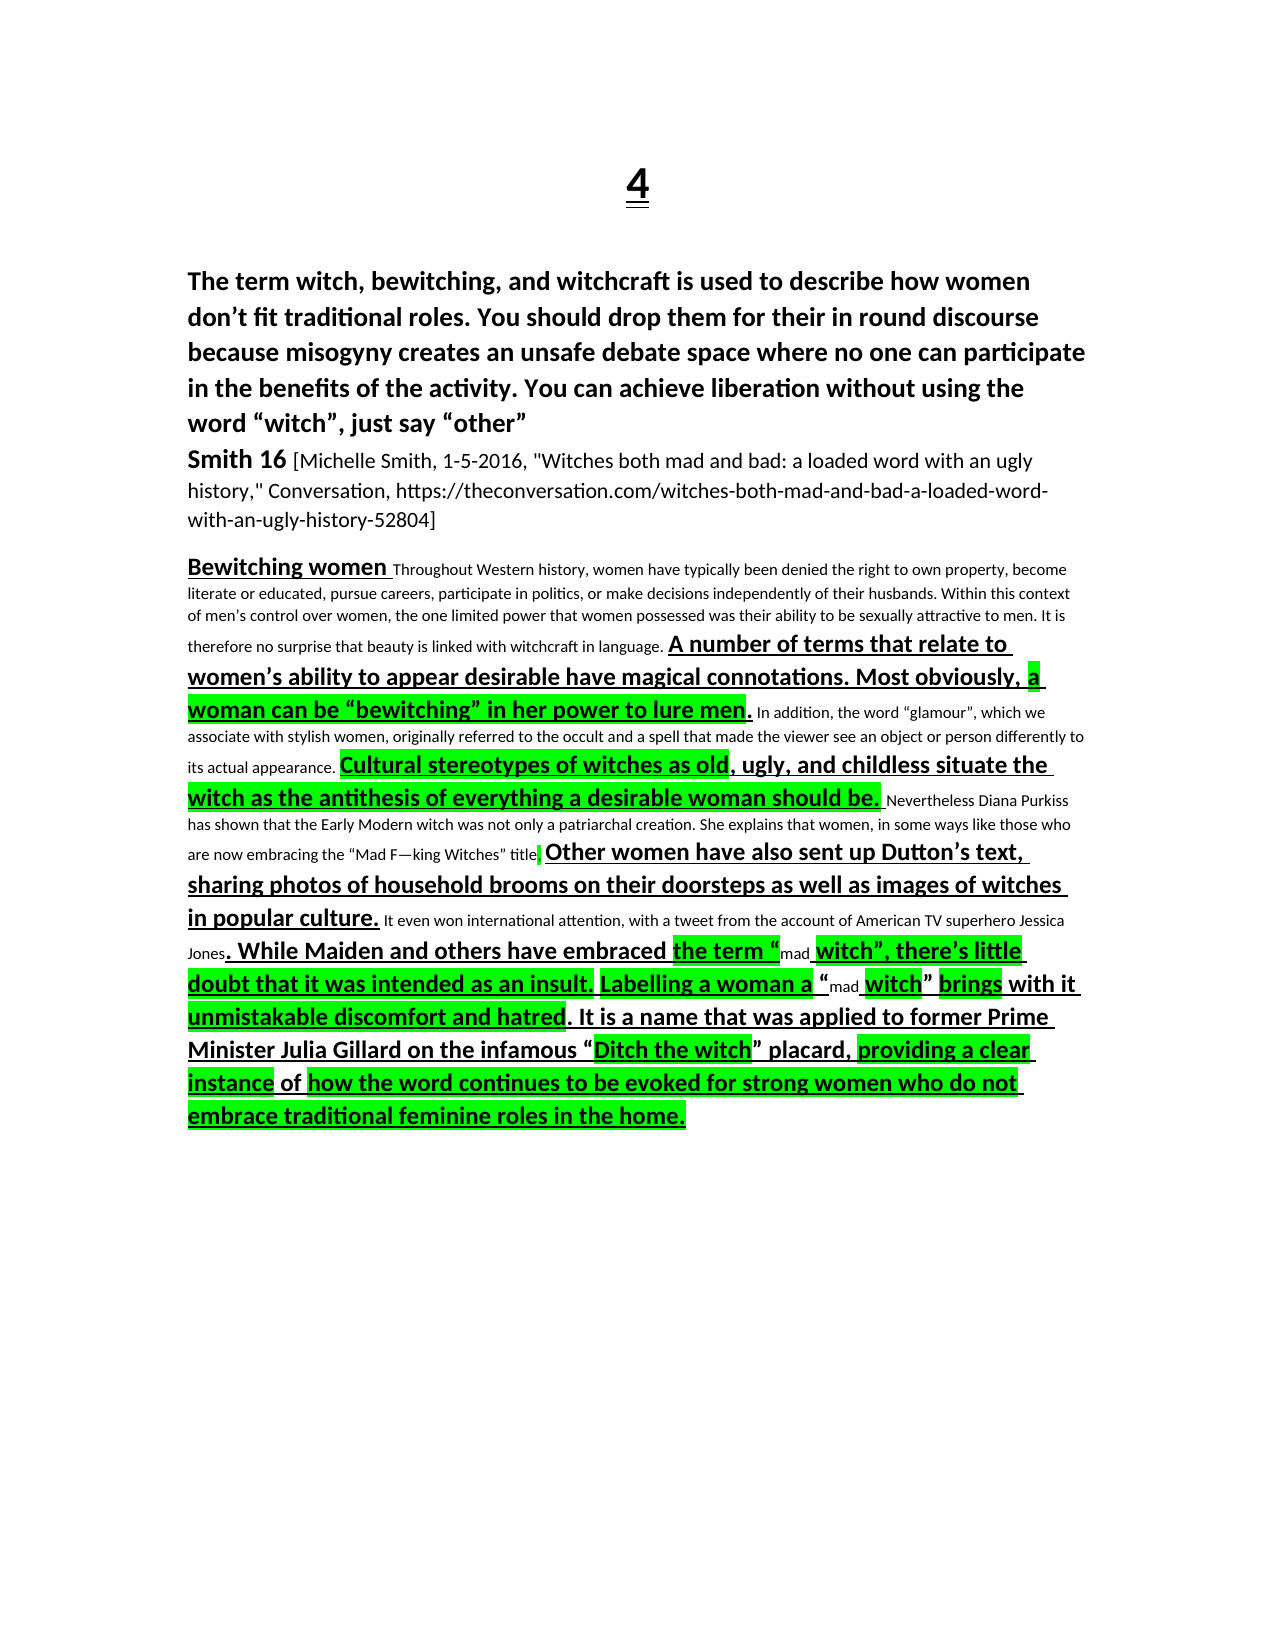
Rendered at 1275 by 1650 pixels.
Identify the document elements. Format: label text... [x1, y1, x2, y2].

text Smith 16 [Michelle Smith, 1-5-2016, "Witches both mad and bad: a loaded word with an ugly history," Conversation, https://theconversation.com/witches-both-mad-and-bad-a-loaded-word-with-an-ugly-history-52804] [187, 442, 1087, 533]
text Bewitching women Throughout Western history, women have typically been denied the right to own property, become literate or educated, pursue careers, participate in politics, or make decisions independently of their husbands. Within this context of men’s control over women, the one limited power that women possessed was their ability to be sexually attractive to men. It is therefore no surprise that beauty is linked with witchcraft in language. A number of terms that relate to women’s ability to appear desirable have magical connotations. Most obviously, a woman can be “bewitching” in her power to lure men. In addition, the word “glamour”, which we associate with stylish women, originally referred to the occult and a spell that made the viewer see an object or person differently to its actual appearance. Cultural stereotypes of witches as old, ugly, and childless situate the witch as the antithesis of everything a desirable woman should be. Nevertheless Diana Purkiss has shown that the Early Modern witch was not only a patriarchal creation. She explains that women, in some ways like those who are now embracing the “Mad F—king Witches” title, Other women have also sent up Dutton’s text, sharing photos of household brooms on their doorsteps as well as images of witches in popular culture. It even won international attention, with a tweet from the account of American TV superhero Jessica Jones. While Maiden and others have embraced the term “mad witch”, there’s little doubt that it was intended as an insult. Labelling a woman a “mad witch” brings with it unmistakable discomfort and hatred. It is a name that was applied to former Prime Minister Julia Gillard on the infamous “Ditch the witch” placard, providing a clear instance of how the word continues to be evoked for strong women who do not embrace traditional feminine roles in the home. [187, 551, 1087, 1130]
subtitle 4 [187, 154, 1087, 210]
subtitle The term witch, bewitching, and witchcraft is used to describe how women don’t fit traditional roles. You should drop them for their in round discourse because misogyny creates an unsafe debate space where no one can participate in the benefits of the activity. You can achieve liberation without using the word “witch”, just say “other” [187, 264, 1087, 439]
